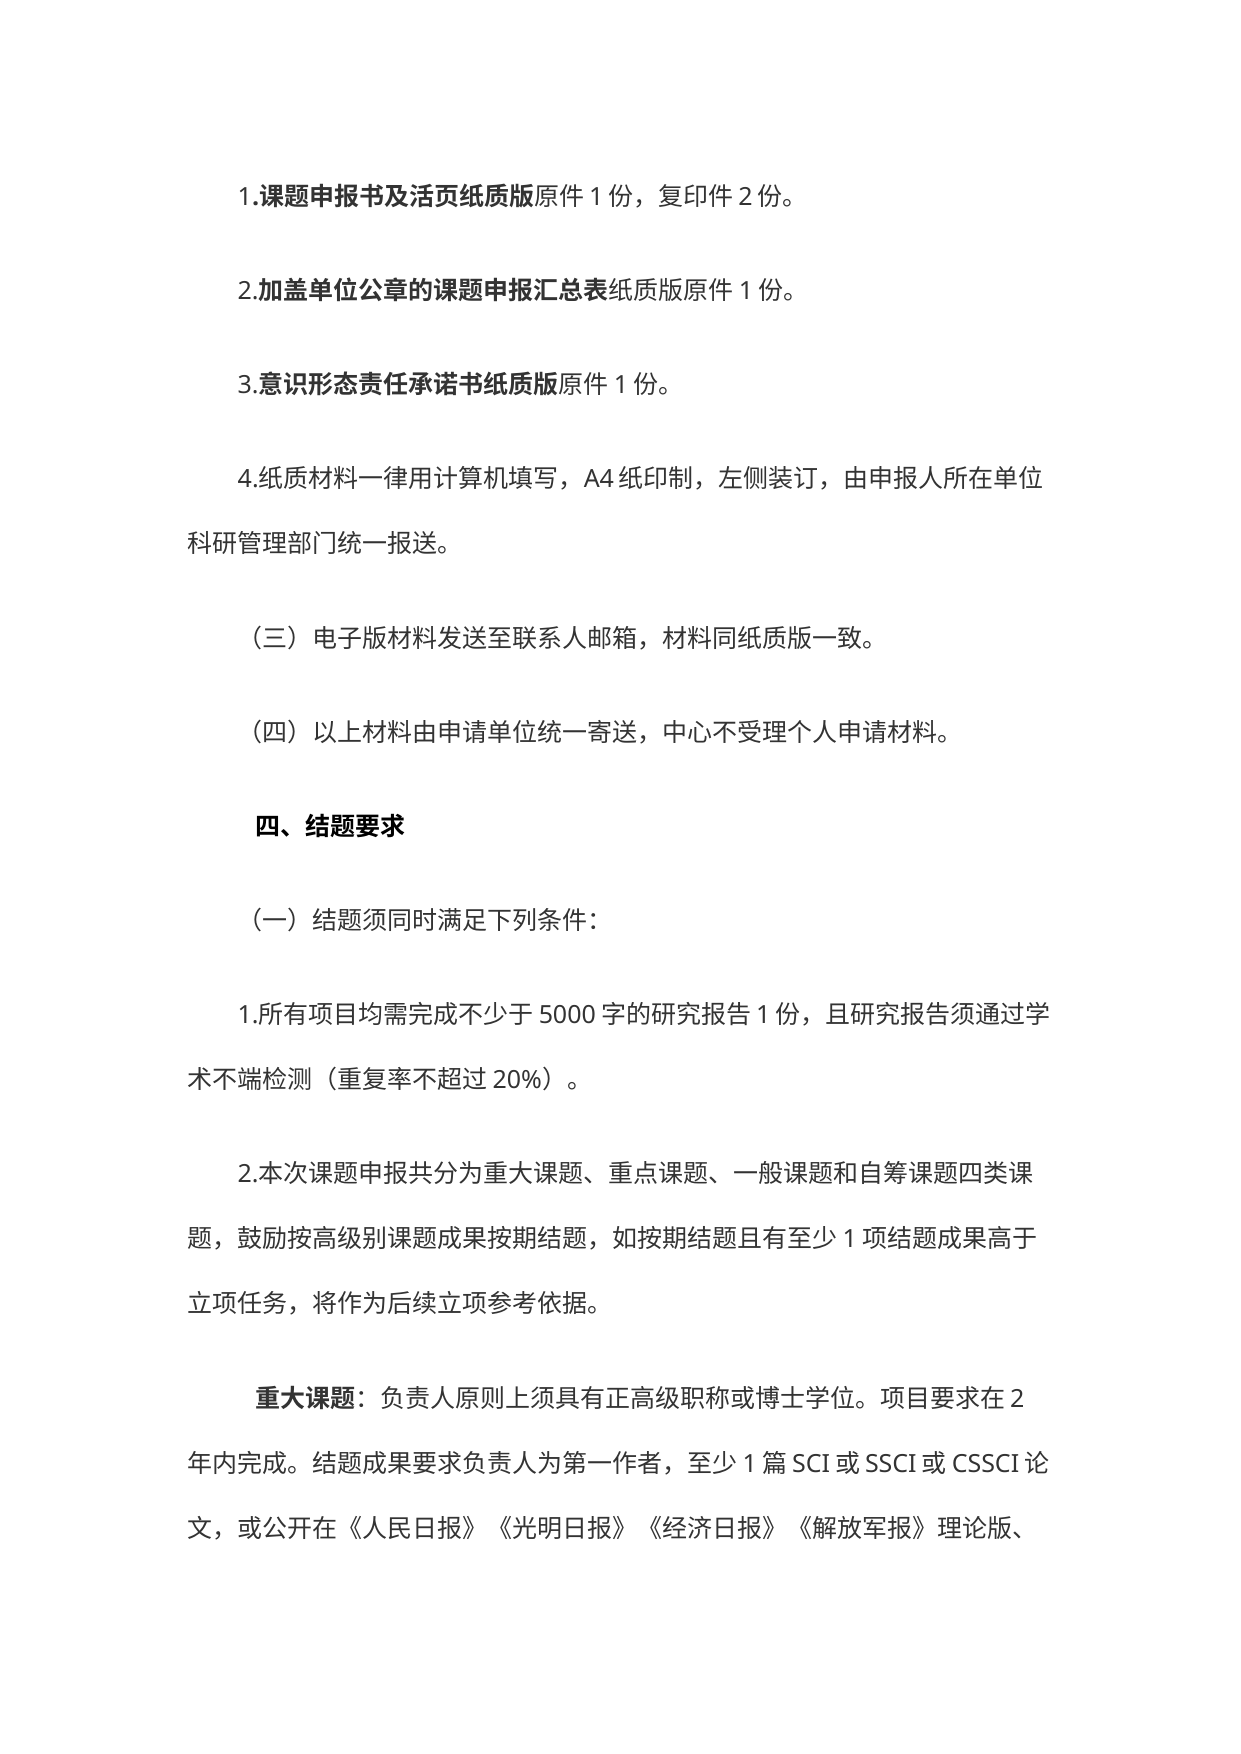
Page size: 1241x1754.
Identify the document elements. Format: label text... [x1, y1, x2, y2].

text （三）电子版材料发送至联系人邮箱，材料同纸质版一致。 [187, 604, 1053, 669]
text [187, 1364, 1053, 1559]
text 2.本次课题申报共分为重大课题、重点课题、一般课题和自筹课题四类课题，鼓励按高级别课题成果按期结题，如按期结题且有至少1项结题成果高于立项任务，将作为后续立项参考依据。 [187, 1139, 1053, 1334]
text 1.课题申报书及活页纸质版原件1份，复印件2份。 [187, 162, 1053, 227]
text 2.加盖单位公章的课题申报汇总表纸质版原件1份。 [187, 256, 1053, 321]
text 3.意识形态责任承诺书纸质版原件1份。 [187, 350, 1053, 415]
text 1.所有项目均需完成不少于5000字的研究报告1份，且研究报告须通过学术不端检测（重复率不超过20%）。 [187, 980, 1053, 1110]
text 4.纸质材料一律用计算机填写，A4纸印制，左侧装订，由申报人所在单位科研管理部门统一报送。 [187, 444, 1053, 574]
text （一）结题须同时满足下列条件： [187, 886, 1053, 951]
text （四）以上材料由申请单位统一寄送，中心不受理个人申请材料。 [187, 698, 1053, 763]
text 四、结题要求 [187, 792, 1053, 857]
